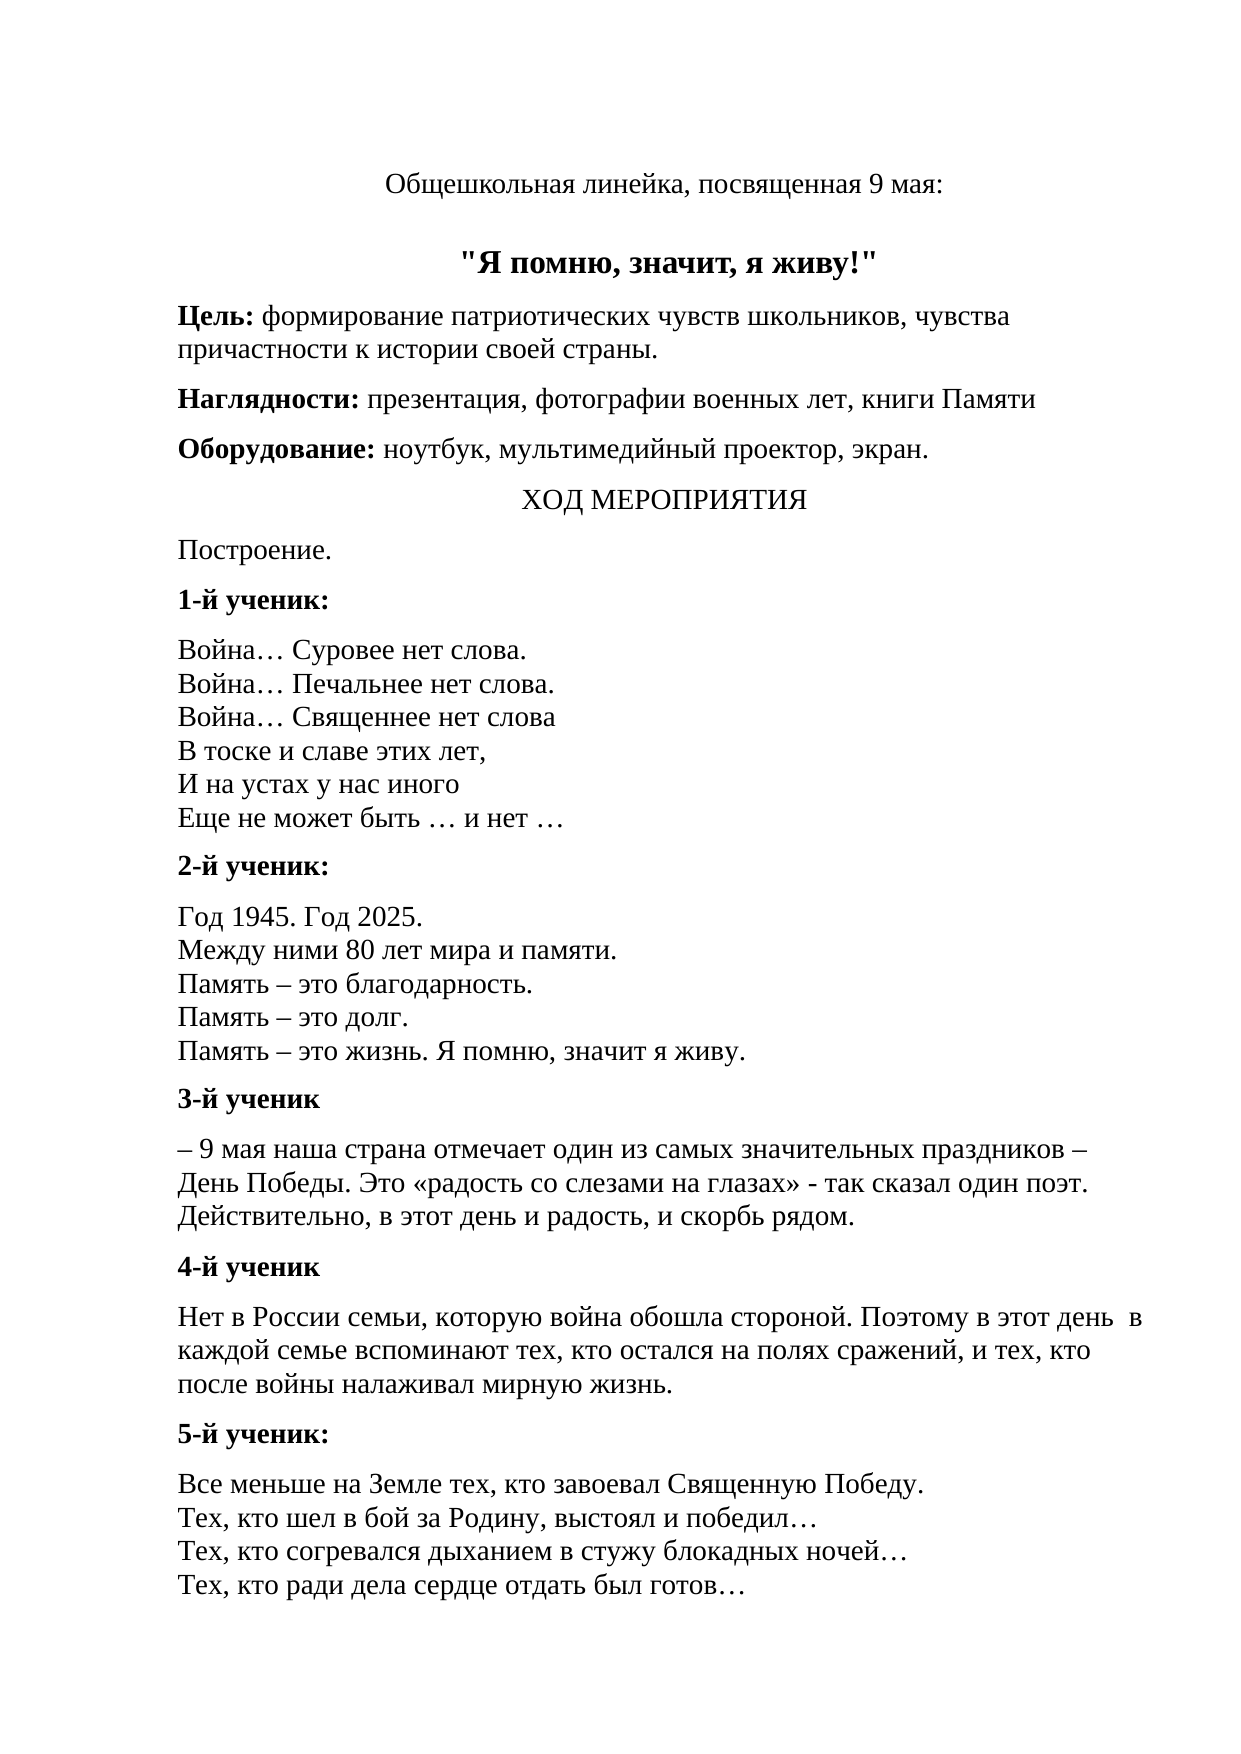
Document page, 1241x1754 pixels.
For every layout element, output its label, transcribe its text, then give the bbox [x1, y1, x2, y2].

text Все меньше на Земле тех, кто завоевал Священную Победу. Тех, кто шел в бой за Родину, выстоял и победил… Тех, кто согревался дыханием в стужу блокадных ночей… Тех, кто ради дела сердце отдать был готов… [177, 1466, 1152, 1601]
text Оборудование: ноутбук, мультимедийный проектор, экран. [177, 432, 1152, 465]
text ХОД МЕРОПРИЯТИЯ [177, 482, 1152, 515]
text – 9 мая наша страна отмечает один из самых значительных праздников – День Победы. Это «радость со слезами на глазах» - так сказал один поэт. Действительно, в этот день и радость, и скорбь рядом. [177, 1131, 1152, 1232]
text Наглядности: презентация, фотографии военных лет, книги Памяти [177, 381, 1152, 415]
text Нет в России семьи, которую война обошла стороной. Поэтому в этот день в каждой семье вспоминают тех, кто остался на полях сражений, и тех, кто после войны налаживал мирную жизнь. [177, 1299, 1152, 1399]
text 3-й ученик [177, 1081, 1152, 1115]
text Общешкольная линейка, посвященная 9 мая: [177, 151, 1152, 199]
text 4-й ученик [177, 1249, 1152, 1282]
text 1-й ученик: [177, 582, 1152, 616]
text 2-й ученик: [177, 848, 1152, 882]
text 5-й ученик: [177, 1416, 1152, 1450]
text Цель: формирование патриотических чувств школьников, чувства причастности к истории своей страны. [177, 298, 1152, 365]
text Построение. [177, 532, 1152, 566]
text Война… Суровее нет слова. Война… Печальнее нет слова. Война… Священнее нет слова В тоске и славе этих лет, И на устах у нас иного Еще не может быть … и нет … [177, 632, 1152, 834]
text "Я помню, значит, я живу!" [177, 233, 1152, 281]
text Год 1945. Год 2025. Между ними 80 лет мира и памяти. Память – это благодарность. Память – это долг. Память – это жизнь. Я помню, значит я живу. [177, 899, 1152, 1066]
